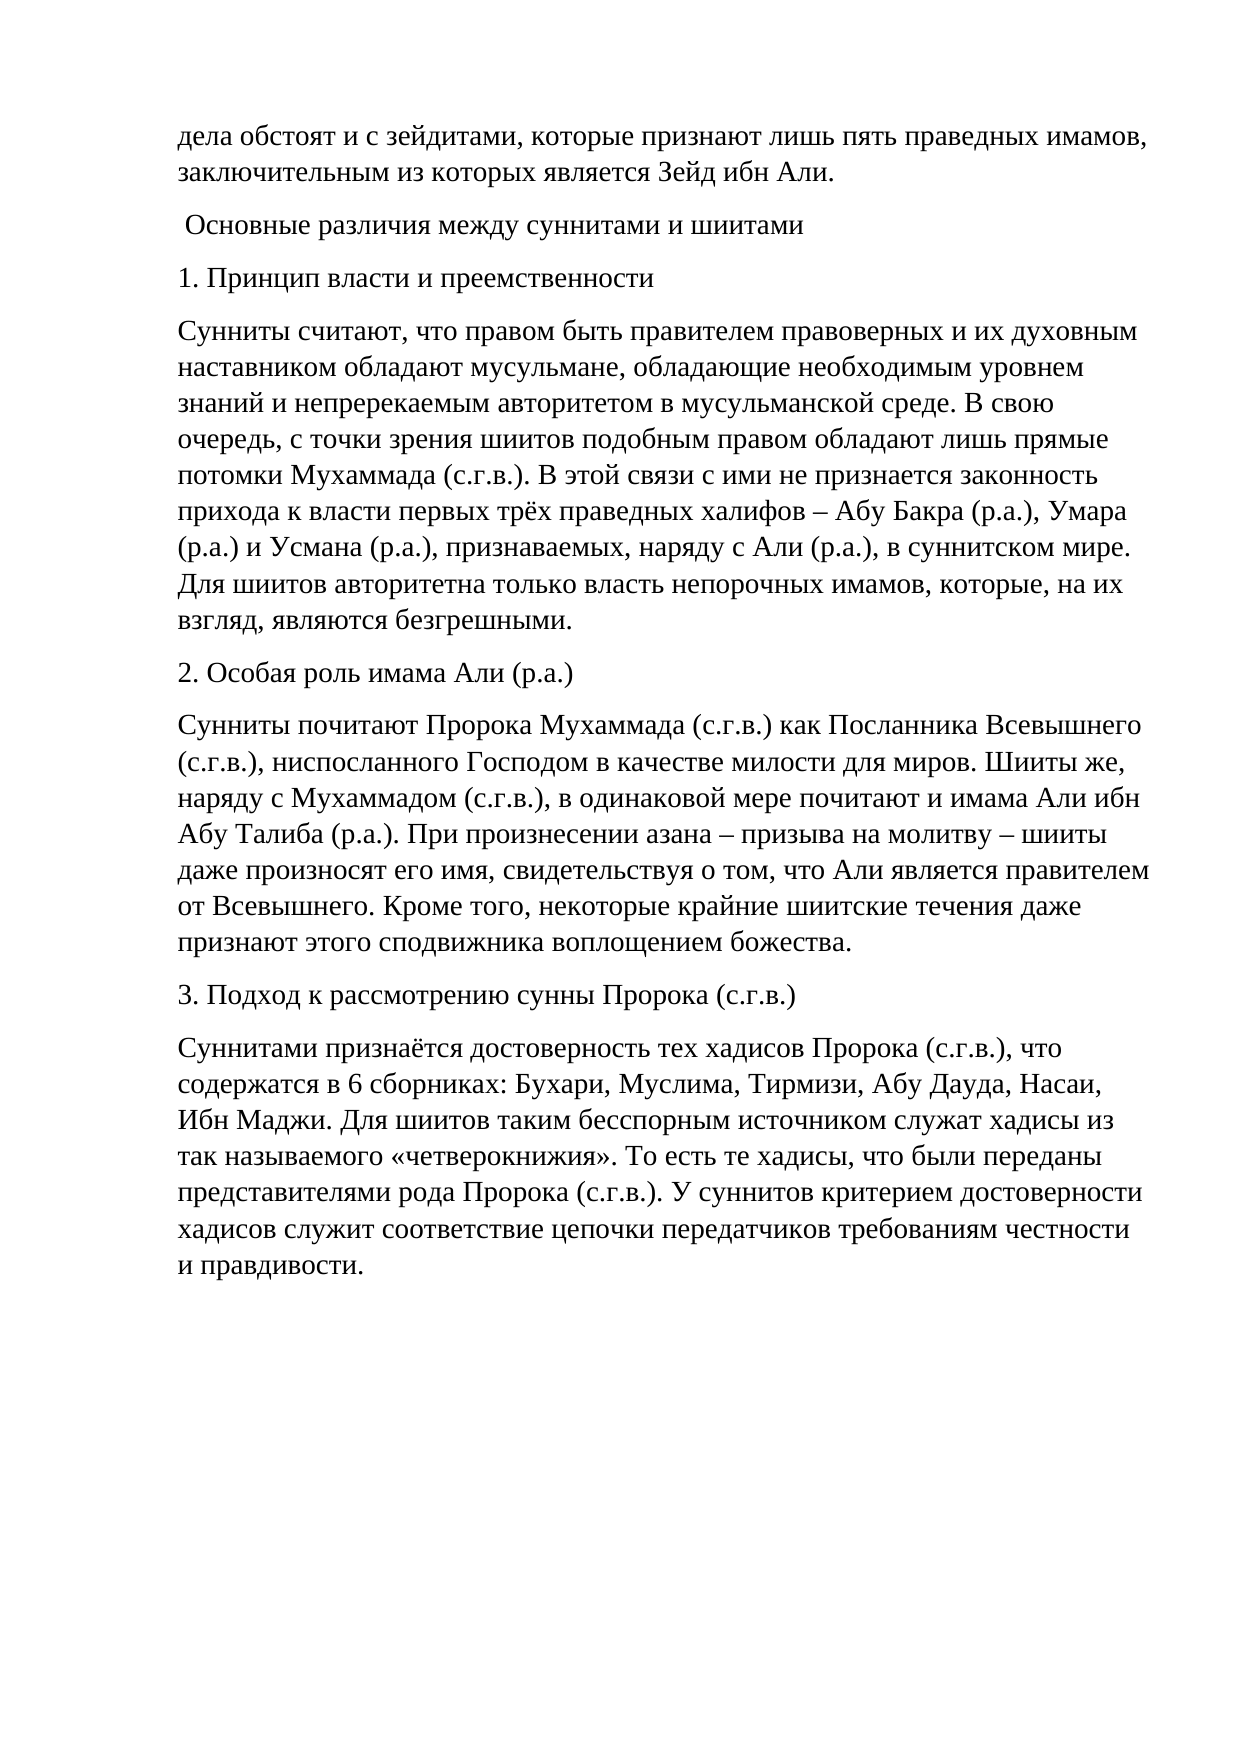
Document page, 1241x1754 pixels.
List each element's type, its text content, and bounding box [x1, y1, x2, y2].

text Основные различия между суннитами и шиитами [177, 207, 1152, 241]
text Суннитами признаётся достоверность тех хадисов Пророка (с.г.в.), что содержатся в 6 сборниках: Бухари, Муслима, Тирмизи, Абу Дауда, Насаи, Ибн Маджи. Для шиитов таким бесспорным источником служат хадисы из так называемого «четверокнижия». То есть те хадисы, что были переданы представителями рода Пророка (с.г.в.). У суннитов критерием достоверности хадисов служит соответствие цепочки передатчиков требованиям честности и правдивости. [177, 1030, 1152, 1280]
text Сунниты считают, что правом быть правителем правоверных и их духовным наставником обладают мусульмане, обладающие необходимым уровнем знаний и непререкаемым авторитетом в мусульманской среде. В свою очередь, с точки зрения шиитов подобным правом обладают лишь прямые потомки Мухаммада (с.г.в.). В этой связи с ими не признается законность прихода к власти первых трёх праведных халифов – Абу Бакра (р.а.), Умара (р.а.) и Усмана (р.а.), признаваемых, наряду с Али (р.а.), в суннитском мире. Для шиитов авторитетна только власть непорочных имамов, которые, на их взгляд, являются безгрешными. [177, 313, 1152, 635]
text 3. Подход к рассмотрению сунны Пророка (с.г.в.) [177, 977, 1152, 1011]
text Сунниты почитают Пророка Мухаммада (с.г.в.) как Посланника Всевышнего (с.г.в.), ниспосланного Господом в качестве милости для миров. Шииты же, наряду с Мухаммадом (с.г.в.), в одинаковой мере почитают и имама Али ибн Абу Талиба (р.а.). При произнесении азана – призыва на молитву – шииты даже произносят его имя, свидетельствуя о том, что Али является правителем от Всевышнего. Кроме того, некоторые крайние шиитские течения даже признают этого сподвижника воплощением божества. [177, 707, 1152, 958]
text 1. Принцип власти и преемственности [177, 260, 1152, 293]
text 2. Особая роль имама Али (р.а.) [177, 655, 1152, 688]
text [177, 118, 1152, 188]
